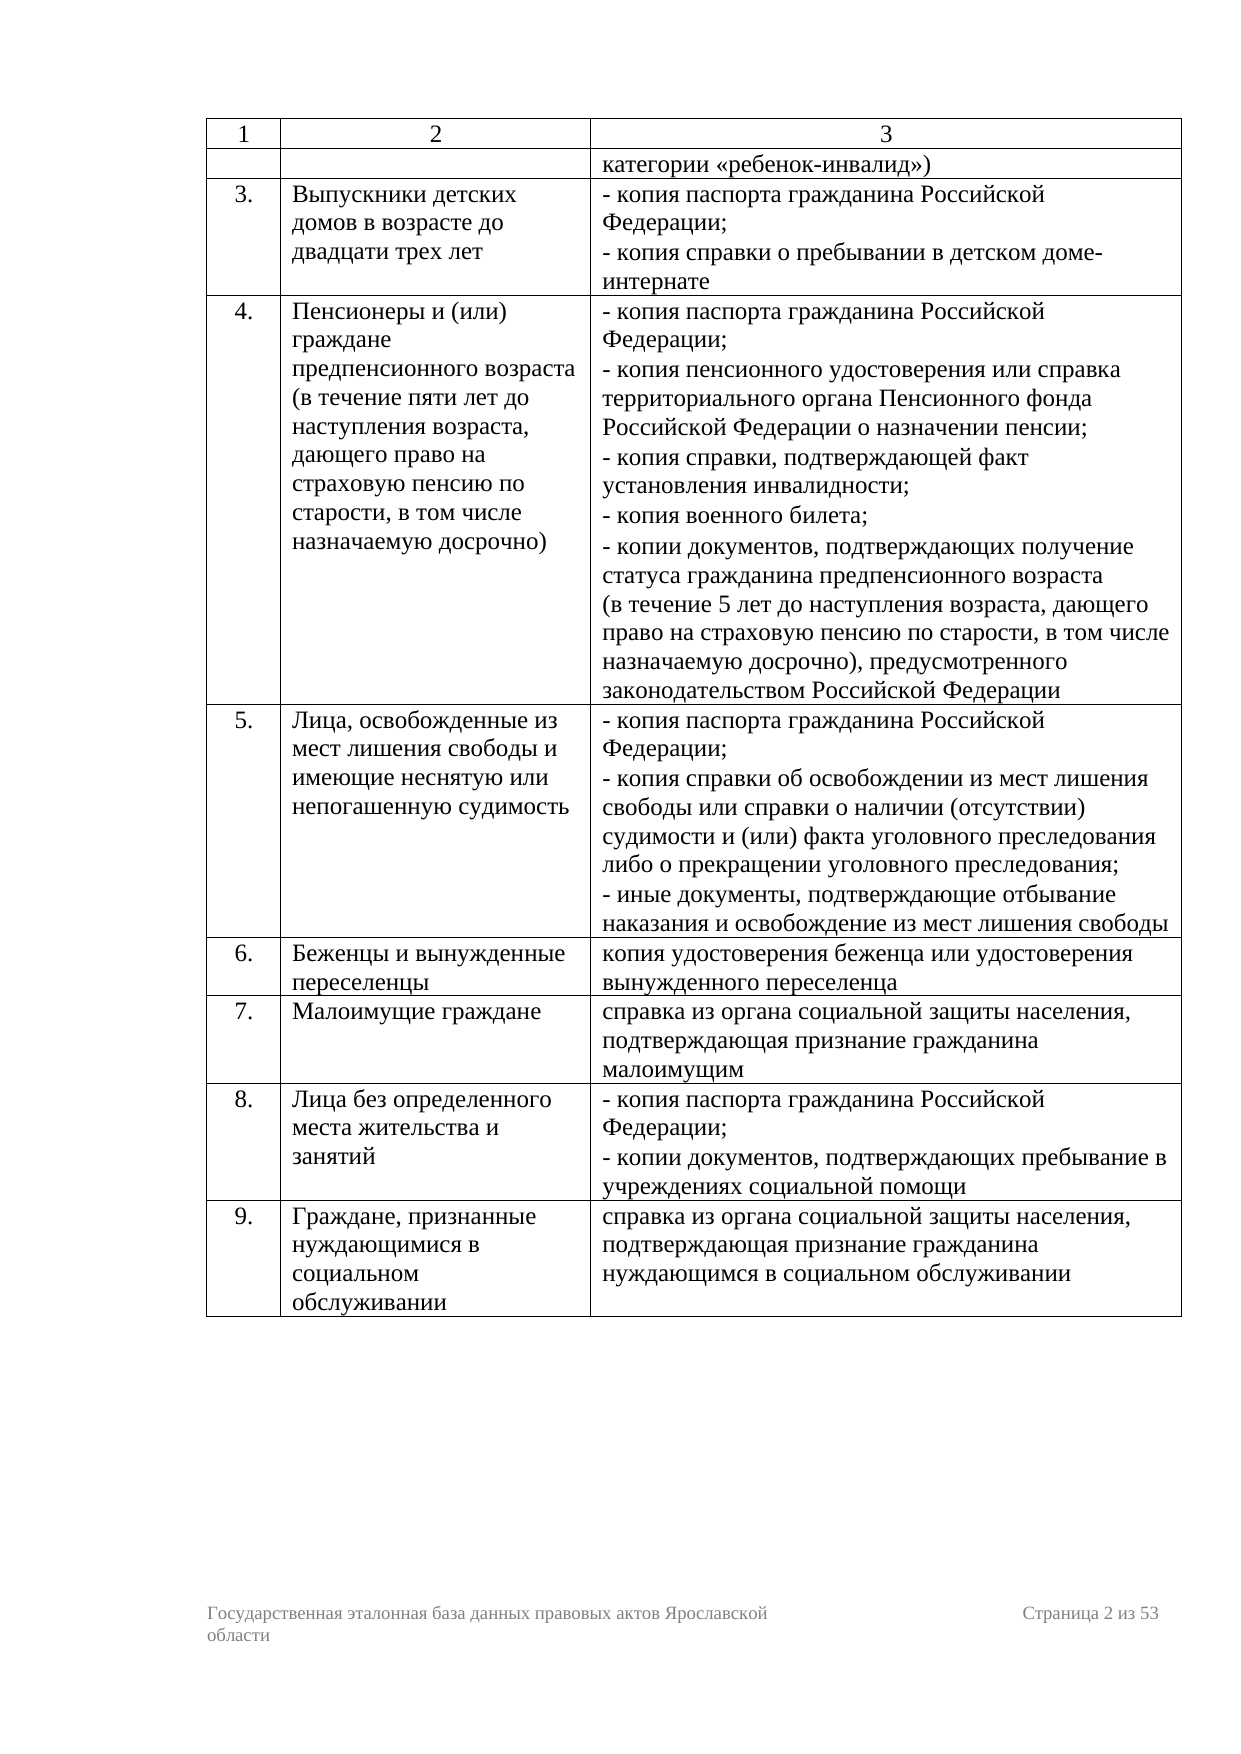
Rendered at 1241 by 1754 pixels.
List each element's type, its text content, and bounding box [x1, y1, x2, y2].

table_cell Малоимущие граждане [281, 996, 590, 1083]
table_cell - копия справки о пребывании в детском доме-интернате [591, 236, 1181, 295]
table_cell копия удостоверения беженца или удостоверения вынужденного переселенца [591, 938, 1181, 995]
table_cell - копия паспорта гражданина Российской Федерации; [591, 705, 1181, 762]
table_cell справка из органа социальной защиты населения, подтверждающая признание гражданина малоимущим [591, 996, 1181, 1083]
table_cell 8. [207, 1084, 280, 1200]
table_cell 3. [207, 179, 280, 295]
table_cell - копия справки об освобождении из мест лишения свободы или справки о наличии (отсутствии) судимости и (или) факта уголовного преследования либо о прекращении уголовного преследования; [591, 762, 1181, 878]
table_cell - иные документы, подтверждающие отбывание наказания и освобождение из мест лишения свободы [591, 878, 1181, 937]
table_header 2 [281, 119, 590, 148]
table_cell 7. [207, 996, 280, 1083]
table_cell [591, 149, 1181, 178]
table_cell - копия справки, подтверждающей факт установления инвалидности; [591, 441, 1181, 499]
table_cell Пенсионеры и (или) граждане предпенсионного возраста (в течение пяти лет до наступления возраста, дающего право на страховую пенсию по старости, в том числе назначаемую досрочно) [281, 296, 590, 704]
table_cell 5. [207, 705, 280, 937]
table_cell 9. [207, 1201, 280, 1316]
table_cell - копии документов, подтверждающих пребывание в учреждениях социальной помощи [591, 1141, 1181, 1200]
table_cell 6. [207, 938, 280, 995]
table_cell - копии документов, подтверждающих получение статуса гражданина предпенсионного возраста (в течение 5 лет до наступления возраста, дающего право на страховую пенсию по старости, в том числе назначаемую досрочно), предусмотренного законодательством Российской Федерации [591, 530, 1181, 704]
table_cell - копия военного билета; [591, 499, 1181, 530]
table_cell - копия паспорта гражданина Российской Федерации; [591, 179, 1181, 236]
table_cell Беженцы и вынужденные переселенцы [281, 938, 590, 995]
table_cell справка из органа социальной защиты населения, подтверждающая признание гражданина нуждающимся в социальном обслуживании [591, 1201, 1181, 1316]
table_cell Граждане, признанные нуждающимися в социальном обслуживании [281, 1201, 590, 1316]
table_header 1 [207, 119, 280, 148]
table_cell - копия паспорта гражданина Российской Федерации; [591, 1084, 1181, 1141]
table_cell - копия паспорта гражданина Российской Федерации; [591, 296, 1181, 353]
table_cell 4. [207, 296, 280, 704]
table_cell - копия пенсионного удостоверения или справка территориального органа Пенсионного фонда Российской Федерации о назначении пенсии; [591, 353, 1181, 441]
table_cell Лица без определенного места жительства и занятий [281, 1084, 590, 1200]
table_cell Лица, освобожденные из мест лишения свободы и имеющие неснятую или непогашенную судимость [281, 705, 590, 937]
table_header 3 [591, 119, 1181, 148]
table_cell Выпускники детских домов в возрасте до двадцати трех лет [281, 179, 590, 295]
